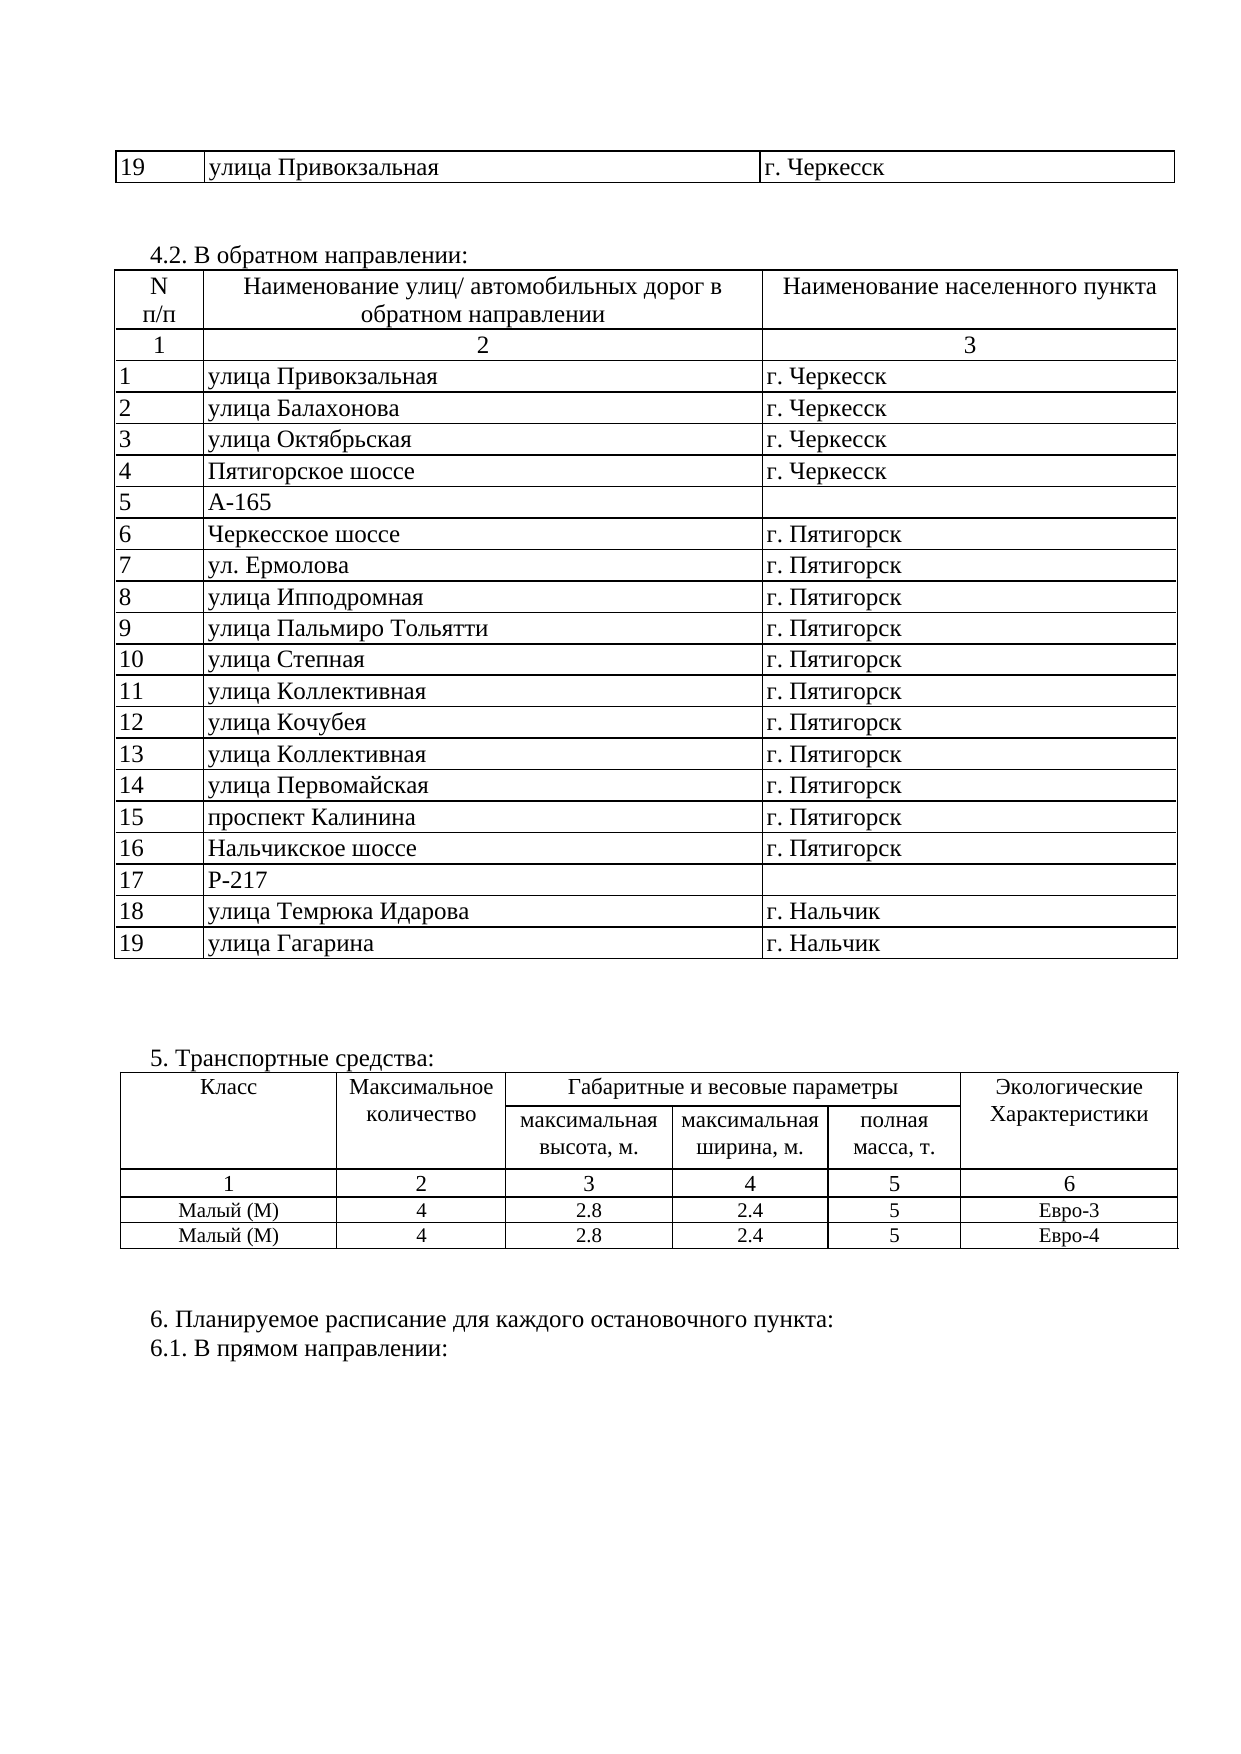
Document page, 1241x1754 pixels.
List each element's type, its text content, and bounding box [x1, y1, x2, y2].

table_cell г. Черкесск [763, 423, 1177, 454]
table_cell проспект Калинина [204, 802, 762, 832]
table_cell улица Гагарина [204, 928, 762, 957]
text 5. Транспортные средства: [150, 1043, 1090, 1072]
table_cell 12 [115, 707, 203, 737]
table_cell Нальчикское шоссе [204, 833, 762, 863]
table_cell 6 [961, 1170, 1177, 1196]
table_header Наименование населенного пункта [763, 271, 1177, 328]
table_cell 4 [337, 1198, 505, 1222]
table_header Габаритные и весовые параметры [506, 1073, 960, 1105]
table_header Наименование улиц/ автомобильных дорог в обратном направлении [204, 271, 762, 328]
table_cell 3 [763, 328, 1177, 360]
table_cell 16 [115, 833, 203, 863]
table_cell 1 [121, 1170, 336, 1196]
table_cell г. Нальчик [763, 926, 1177, 957]
table_cell Черкесское шоссе [204, 519, 762, 548]
table_cell 15 [115, 801, 203, 832]
table_cell 2.4 [673, 1223, 827, 1247]
text 6.1. В прямом направлении: [150, 1333, 1090, 1362]
table_cell г. Нальчик [763, 895, 1177, 926]
table_header Максимальное количество [337, 1073, 505, 1168]
table_cell 4 [337, 1223, 505, 1247]
table_cell 4 [115, 455, 203, 486]
table_cell 18 [115, 896, 203, 926]
table_cell А-165 [204, 487, 762, 517]
table_cell 5 [115, 487, 203, 517]
table_cell улица Октябрьская [204, 424, 762, 454]
table_cell 1 [115, 329, 203, 360]
table_cell г. Пятигорск [763, 769, 1177, 800]
table_cell 4 [673, 1170, 827, 1196]
table_cell 11 [115, 675, 203, 706]
table_cell 7 [115, 550, 203, 580]
table_cell г. Пятигорск [763, 549, 1177, 580]
table_cell 19 [117, 152, 204, 181]
table_cell 2 [204, 330, 762, 360]
table_cell 2 [337, 1170, 505, 1196]
table_cell 13 [115, 738, 203, 769]
table_cell 5 [829, 1223, 960, 1247]
table_cell г. Черкесск [763, 454, 1177, 486]
table_cell ул. Ермолова [204, 550, 762, 580]
table_cell 8 [115, 581, 203, 611]
table_cell 2 [115, 392, 203, 423]
table_cell улица Степная [204, 645, 762, 674]
table_cell [763, 486, 1177, 517]
table_cell г. Пятигорск [763, 737, 1177, 769]
table_header Экологические Характеристики [961, 1073, 1177, 1168]
table_cell Малый (М) [121, 1223, 336, 1247]
table_cell Евро-3 [961, 1198, 1177, 1222]
table_cell 1 [115, 361, 203, 391]
table_cell г. Пятигорск [763, 517, 1177, 548]
table_cell г. Пятигорск [763, 800, 1177, 832]
table_cell 2.8 [506, 1223, 672, 1247]
table_cell Малый (М) [121, 1198, 336, 1222]
table_cell 19 [115, 927, 203, 957]
table_cell 5 [829, 1170, 960, 1196]
table_cell 2.8 [506, 1198, 672, 1222]
table_cell [763, 863, 1177, 894]
table_cell г. Черкесск [763, 391, 1177, 423]
table_cell улица Привокзальная [205, 152, 759, 181]
table_cell Р-217 [204, 865, 762, 894]
table_cell максимальная высота, м. [506, 1107, 672, 1168]
text 4.2. В обратном направлении: [150, 241, 1090, 269]
table_cell улица Привокзальная [204, 361, 762, 391]
table_cell 3 [115, 424, 203, 454]
table_cell 17 [115, 864, 203, 894]
table_cell г. Пятигорск [763, 643, 1177, 674]
table_cell г. Черкесск [763, 360, 1177, 391]
table_cell Пятигорское шоссе [204, 456, 762, 486]
table_cell 2.4 [673, 1198, 827, 1222]
table_header N п/п [115, 271, 203, 328]
table_cell 3 [506, 1170, 672, 1196]
table_cell 10 [115, 644, 203, 674]
table_cell г. Пятигорск [763, 832, 1177, 863]
table_cell г. Пятигорск [763, 580, 1177, 611]
table_cell улица Пальмиро Тольятти [204, 613, 762, 643]
table_cell максимальная ширина, м. [673, 1107, 827, 1168]
table_cell 5 [829, 1198, 960, 1222]
table_cell г. Пятигорск [763, 706, 1177, 737]
text 6. Планируемое расписание для каждого остановочного пункта: [150, 1304, 1090, 1333]
table_cell улица Балахонова [204, 393, 762, 423]
table_cell улица Кочубея [204, 707, 762, 737]
table_cell улица Темрюка Идарова [204, 896, 762, 926]
table_cell улица Ипподромная [204, 582, 762, 611]
table_cell г. Пятигорск [763, 674, 1177, 706]
table_cell улица Первомайская [204, 770, 762, 800]
table_cell 9 [115, 613, 203, 643]
table_cell 6 [115, 518, 203, 548]
table_cell Евро-4 [961, 1223, 1177, 1247]
table_cell улица Коллективная [204, 739, 762, 769]
table_cell г. Черкесск [761, 152, 1174, 181]
table_cell г. Пятигорск [763, 611, 1177, 643]
table_cell 14 [115, 770, 203, 800]
table_cell полная масса, т. [829, 1107, 960, 1168]
table_header Класс [121, 1073, 336, 1168]
table_cell улица Коллективная [204, 676, 762, 706]
